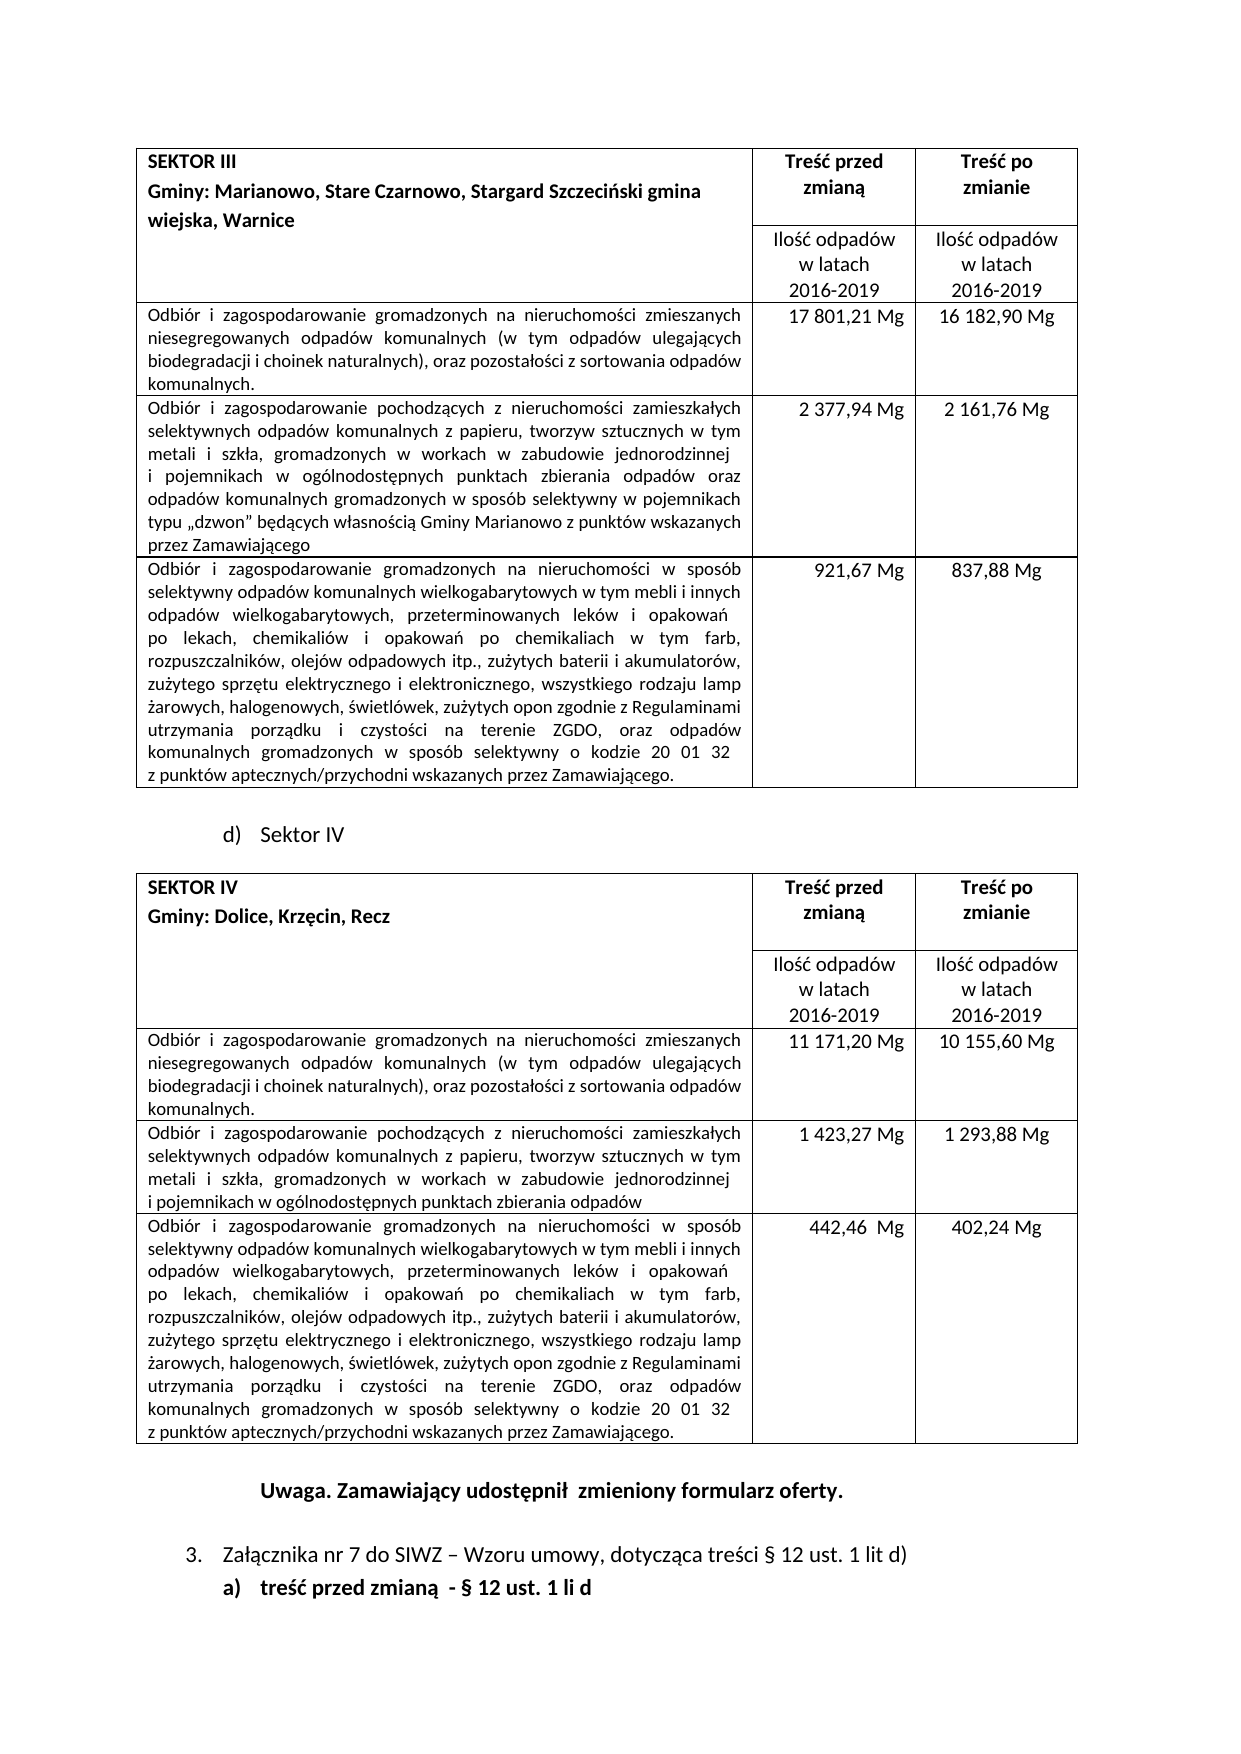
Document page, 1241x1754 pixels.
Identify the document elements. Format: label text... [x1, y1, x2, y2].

table_cell Odbiór i zagospodarowanie gromadzonych na nieruchomości zmieszanych niesegregowanych odpadów komunalnych (w tym odpadów ulegających biodegradacji i choinek naturalnych), oraz pozostałości z sortowania odpadów komunalnych. [137, 1029, 752, 1120]
table_cell 17 801,21 Mg [753, 303, 915, 395]
list Sektor IV [223, 820, 1093, 848]
table_header Treść przed zmianą [753, 874, 915, 950]
list Załącznika nr 7 do SIWZ – Wzoru umowy, dotycząca treści § 12 ust. 1 lit d) [185, 1541, 1093, 1569]
table_cell 442,46 Mg [753, 1214, 915, 1443]
table_cell Ilość odpadów w latach 2016-2019 [753, 226, 915, 302]
table_header SEKTOR III Gminy: Marianowo, Stare Czarnowo, Stargard Szczeciński gmina wiejska, Warnice [137, 149, 752, 302]
table_cell 1 293,88 Mg [916, 1121, 1077, 1213]
table_cell Ilość odpadów w latach 2016-2019 [753, 951, 915, 1027]
table_cell Odbiór i zagospodarowanie pochodzących z nieruchomości zamieszkałych selektywnych odpadów komunalnych z papieru, tworzyw sztucznych w tym metali i szkła, gromadzonych w workach w zabudowie jednorodzinnej i pojemnikach w ogólnodostępnych punktach zbierania odpadów [137, 1121, 752, 1213]
table_header SEKTOR IV Gminy: Dolice, Krzęcin, Recz [137, 874, 752, 1027]
table_cell 1 423,27 Mg [753, 1121, 915, 1213]
table_cell 11 171,20 Mg [753, 1029, 915, 1120]
table_cell Odbiór i zagospodarowanie gromadzonych na nieruchomości zmieszanych niesegregowanych odpadów komunalnych (w tym odpadów ulegających biodegradacji i choinek naturalnych), oraz pozostałości z sortowania odpadów komunalnych. [137, 303, 752, 395]
table_cell Ilość odpadów w latach 2016-2019 [916, 951, 1077, 1027]
table_cell Odbiór i zagospodarowanie pochodzących z nieruchomości zamieszkałych selektywnych odpadów komunalnych z papieru, tworzyw sztucznych w tym metali i szkła, gromadzonych w workach w zabudowie jednorodzinnej i pojemnikach w ogólnodostępnych punktach zbierania odpadów oraz odpadów komunalnych gromadzonych w sposób selektywny w pojemnikach typu „dzwon” będących własnością Gminy Marianowo z punktów wskazanych przez Zamawiającego [137, 396, 752, 556]
table_header Treść po zmianie [916, 149, 1077, 225]
table_cell 2 161,76 Mg [916, 396, 1077, 556]
table_cell 16 182,90 Mg [916, 303, 1077, 395]
table_header Treść po zmianie [916, 874, 1077, 950]
list treść przed zmianą - § 12 ust. 1 li d [223, 1573, 1093, 1601]
table_cell 837,88 Mg [916, 558, 1077, 787]
table_cell 10 155,60 Mg [916, 1029, 1077, 1120]
table_cell 921,67 Mg [753, 558, 915, 787]
table_cell 2 377,94 Mg [753, 396, 915, 556]
table_cell Odbiór i zagospodarowanie gromadzonych na nieruchomości w sposób selektywny odpadów komunalnych wielkogabarytowych w tym mebli i innych odpadów wielkogabarytowych, przeterminowanych leków i opakowań po lekach, chemikaliów i opakowań po chemikaliach w tym farb, rozpuszczalników, olejów odpadowych itp., zużytych baterii i akumulatorów, zużytego sprzętu elektrycznego i elektronicznego, wszystkiego rodzaju lamp żarowych, halogenowych, świetlówek, zużytych opon zgodnie z Regulaminami utrzymania porządku i czystości na terenie ZGDO, oraz odpadów komunalnych gromadzonych w sposób selektywny o kodzie 20 01 32 z punktów aptecznych/przychodni wskazanych przez Zamawiającego. [137, 1214, 752, 1443]
list Uwaga. Zamawiający udostępnił zmieniony formularz oferty. [260, 1476, 1093, 1504]
table_cell Ilość odpadów w latach 2016-2019 [916, 226, 1077, 302]
table_cell Odbiór i zagospodarowanie gromadzonych na nieruchomości w sposób selektywny odpadów komunalnych wielkogabarytowych w tym mebli i innych odpadów wielkogabarytowych, przeterminowanych leków i opakowań po lekach, chemikaliów i opakowań po chemikaliach w tym farb, rozpuszczalników, olejów odpadowych itp., zużytych baterii i akumulatorów, zużytego sprzętu elektrycznego i elektronicznego, wszystkiego rodzaju lamp żarowych, halogenowych, świetlówek, zużytych opon zgodnie z Regulaminami utrzymania porządku i czystości na terenie ZGDO, oraz odpadów komunalnych gromadzonych w sposób selektywny o kodzie 20 01 32 z punktów aptecznych/przychodni wskazanych przez Zamawiającego. [137, 558, 752, 787]
table_cell 402,24 Mg [916, 1214, 1077, 1443]
table_header Treść przed zmianą [753, 149, 915, 225]
